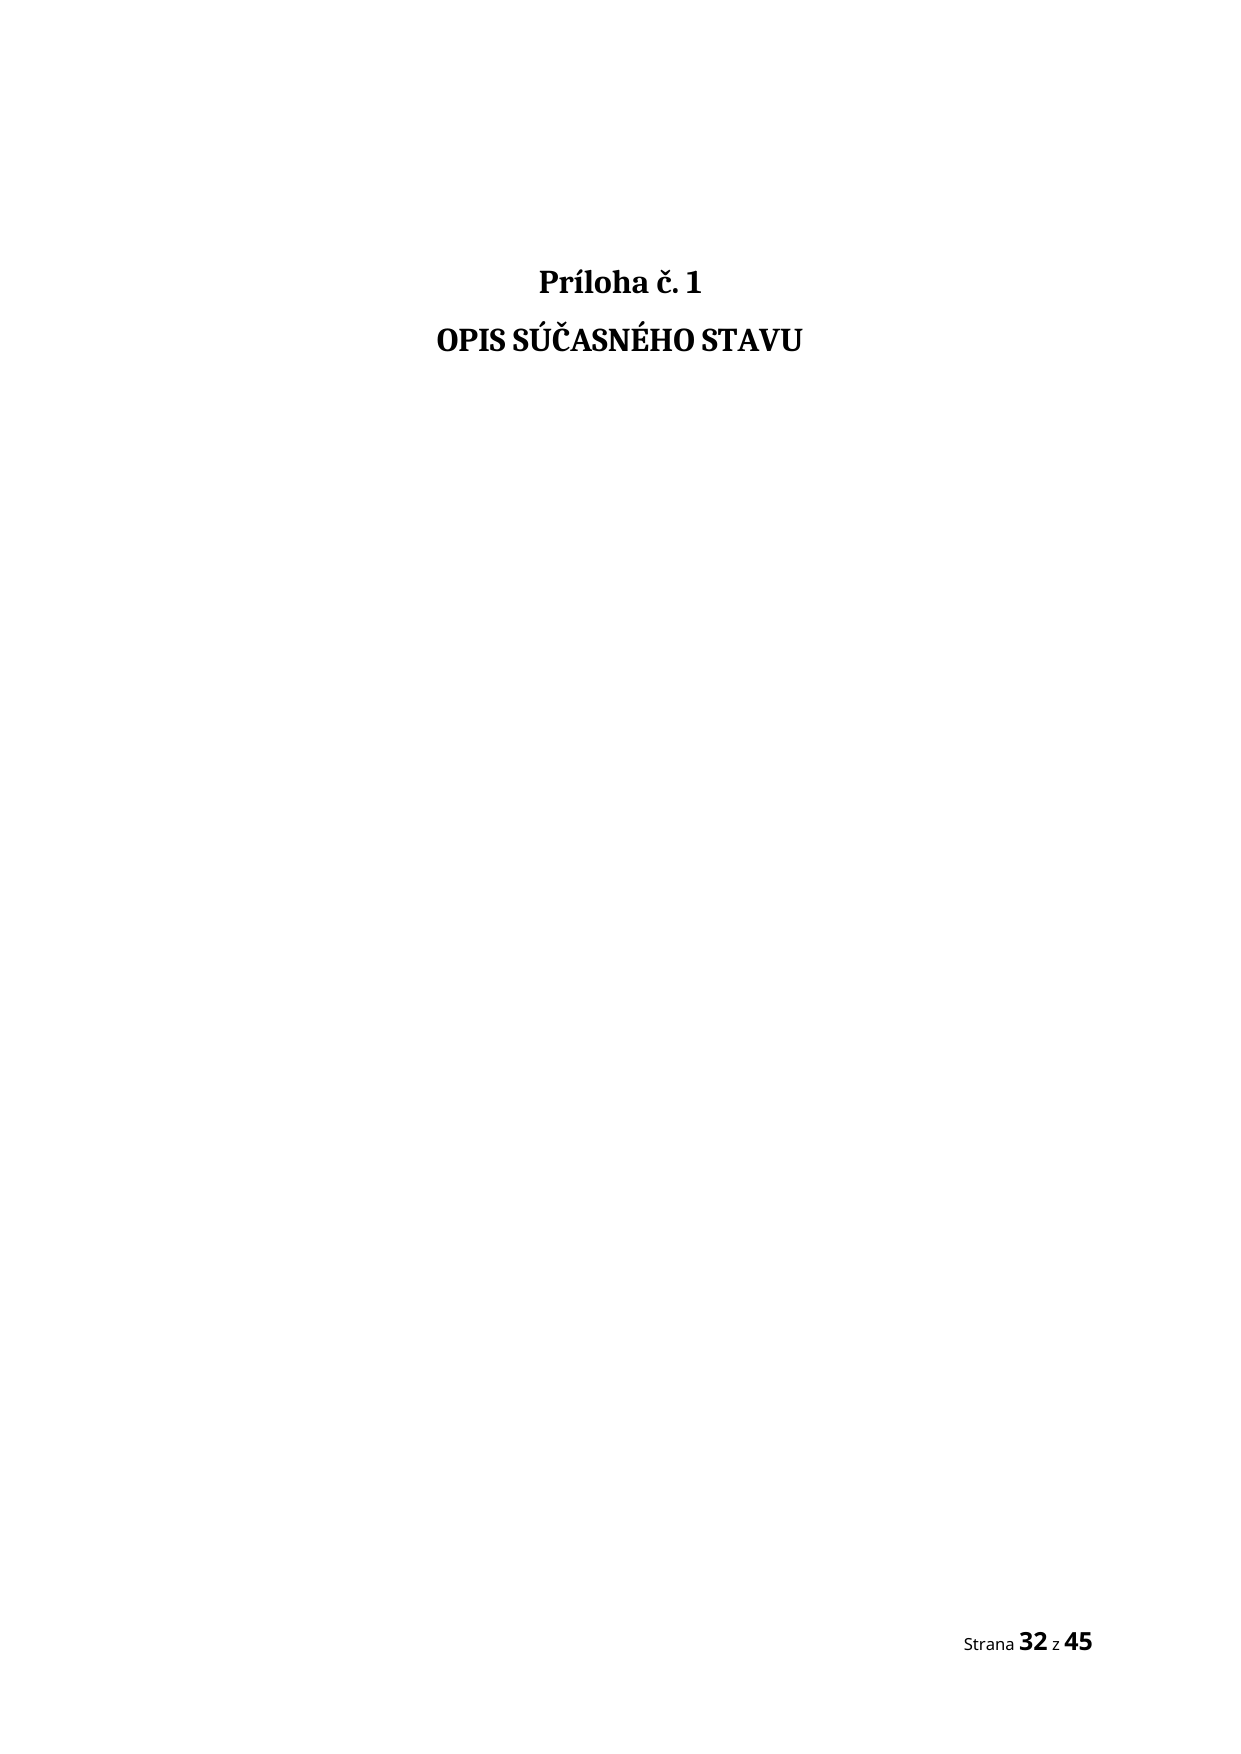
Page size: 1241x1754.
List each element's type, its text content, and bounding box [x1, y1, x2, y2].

text Príloha č. 1 [148, 264, 1093, 302]
text OPIS SÚČASNÉHO STAVU[Príloha bude doplnená v čase pred podpisom zmluvy s úspešným uchádzačom. Prílohu č. 1 budú tvoriť nasledovné dokumenty: príloha č. B.1 Súťažných podkladov.] [148, 322, 1093, 360]
